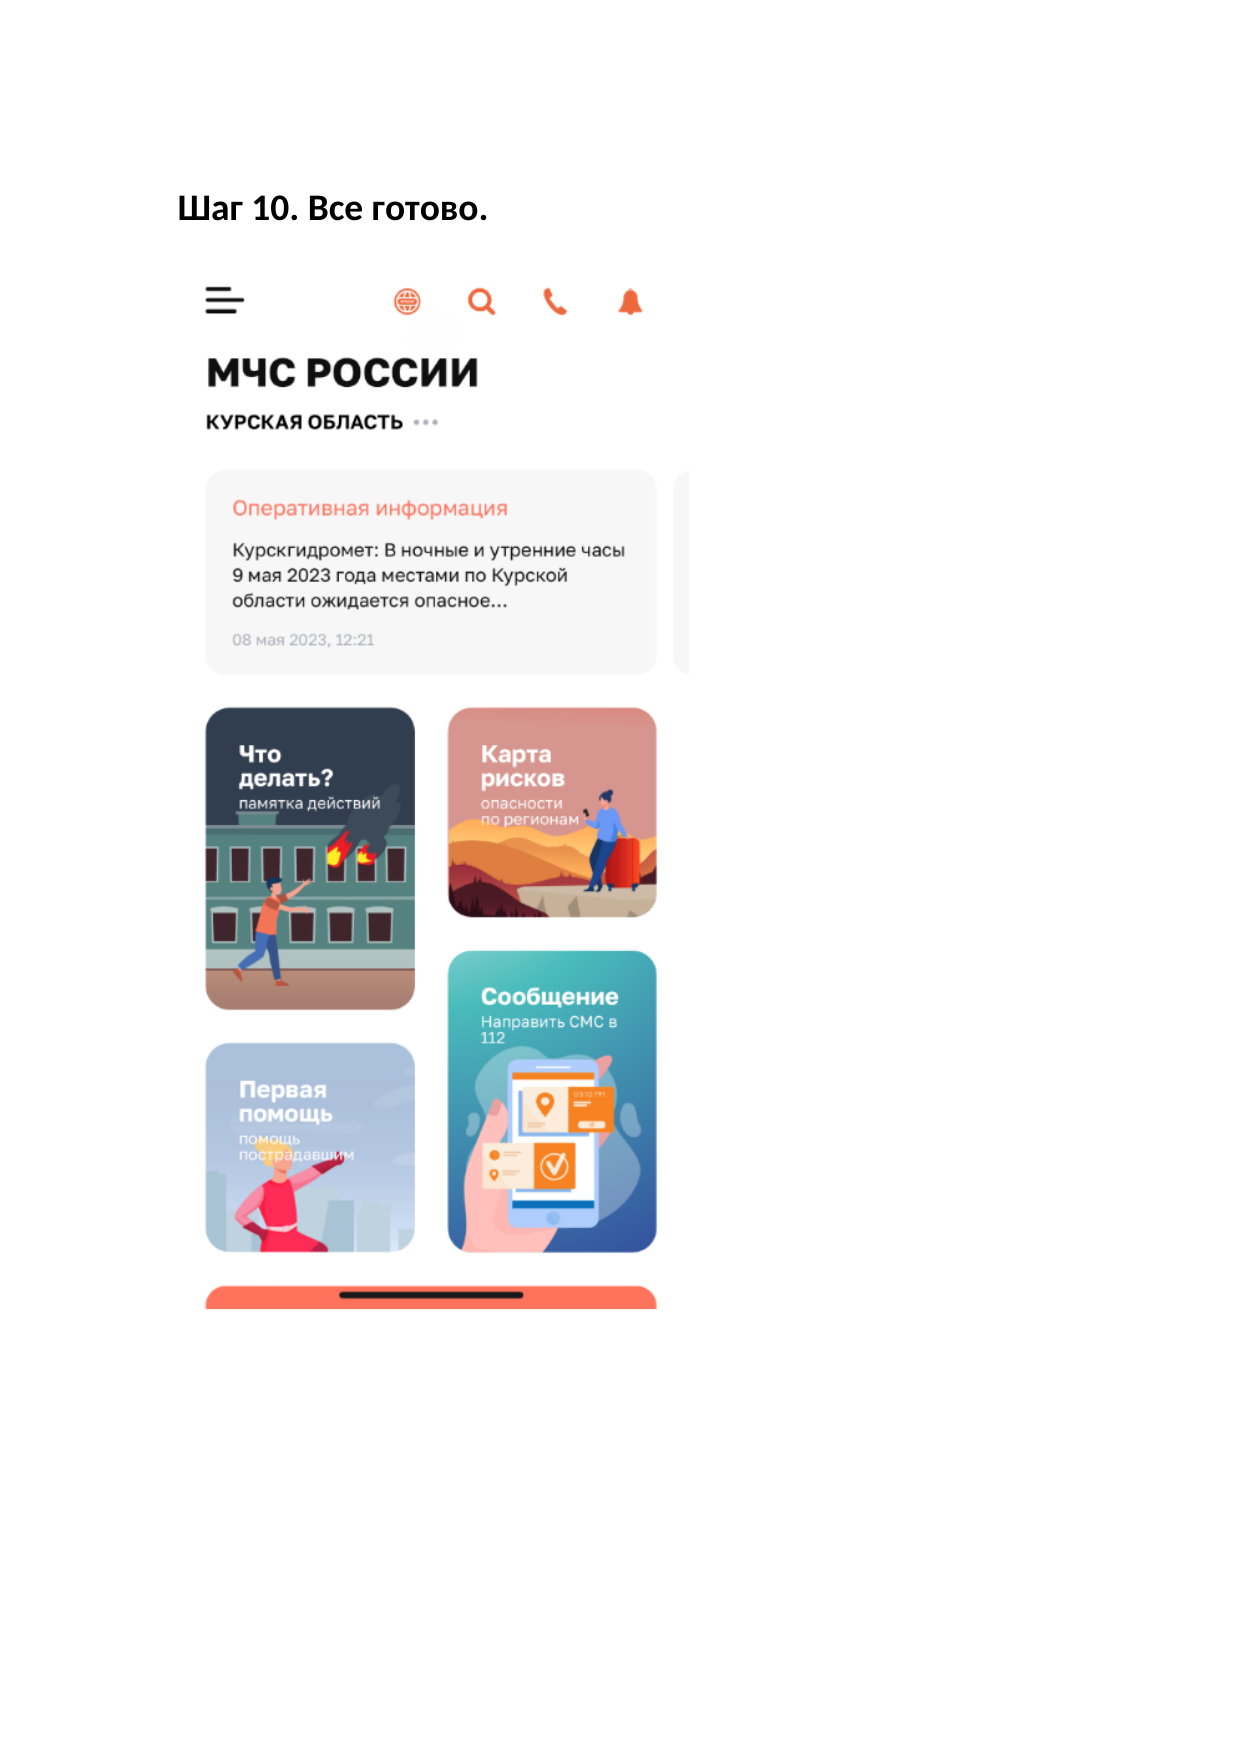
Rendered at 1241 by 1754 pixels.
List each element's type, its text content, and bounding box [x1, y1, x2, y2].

picture [177, 250, 695, 1332]
text Шаг 10. Все готово. [177, 184, 1152, 230]
